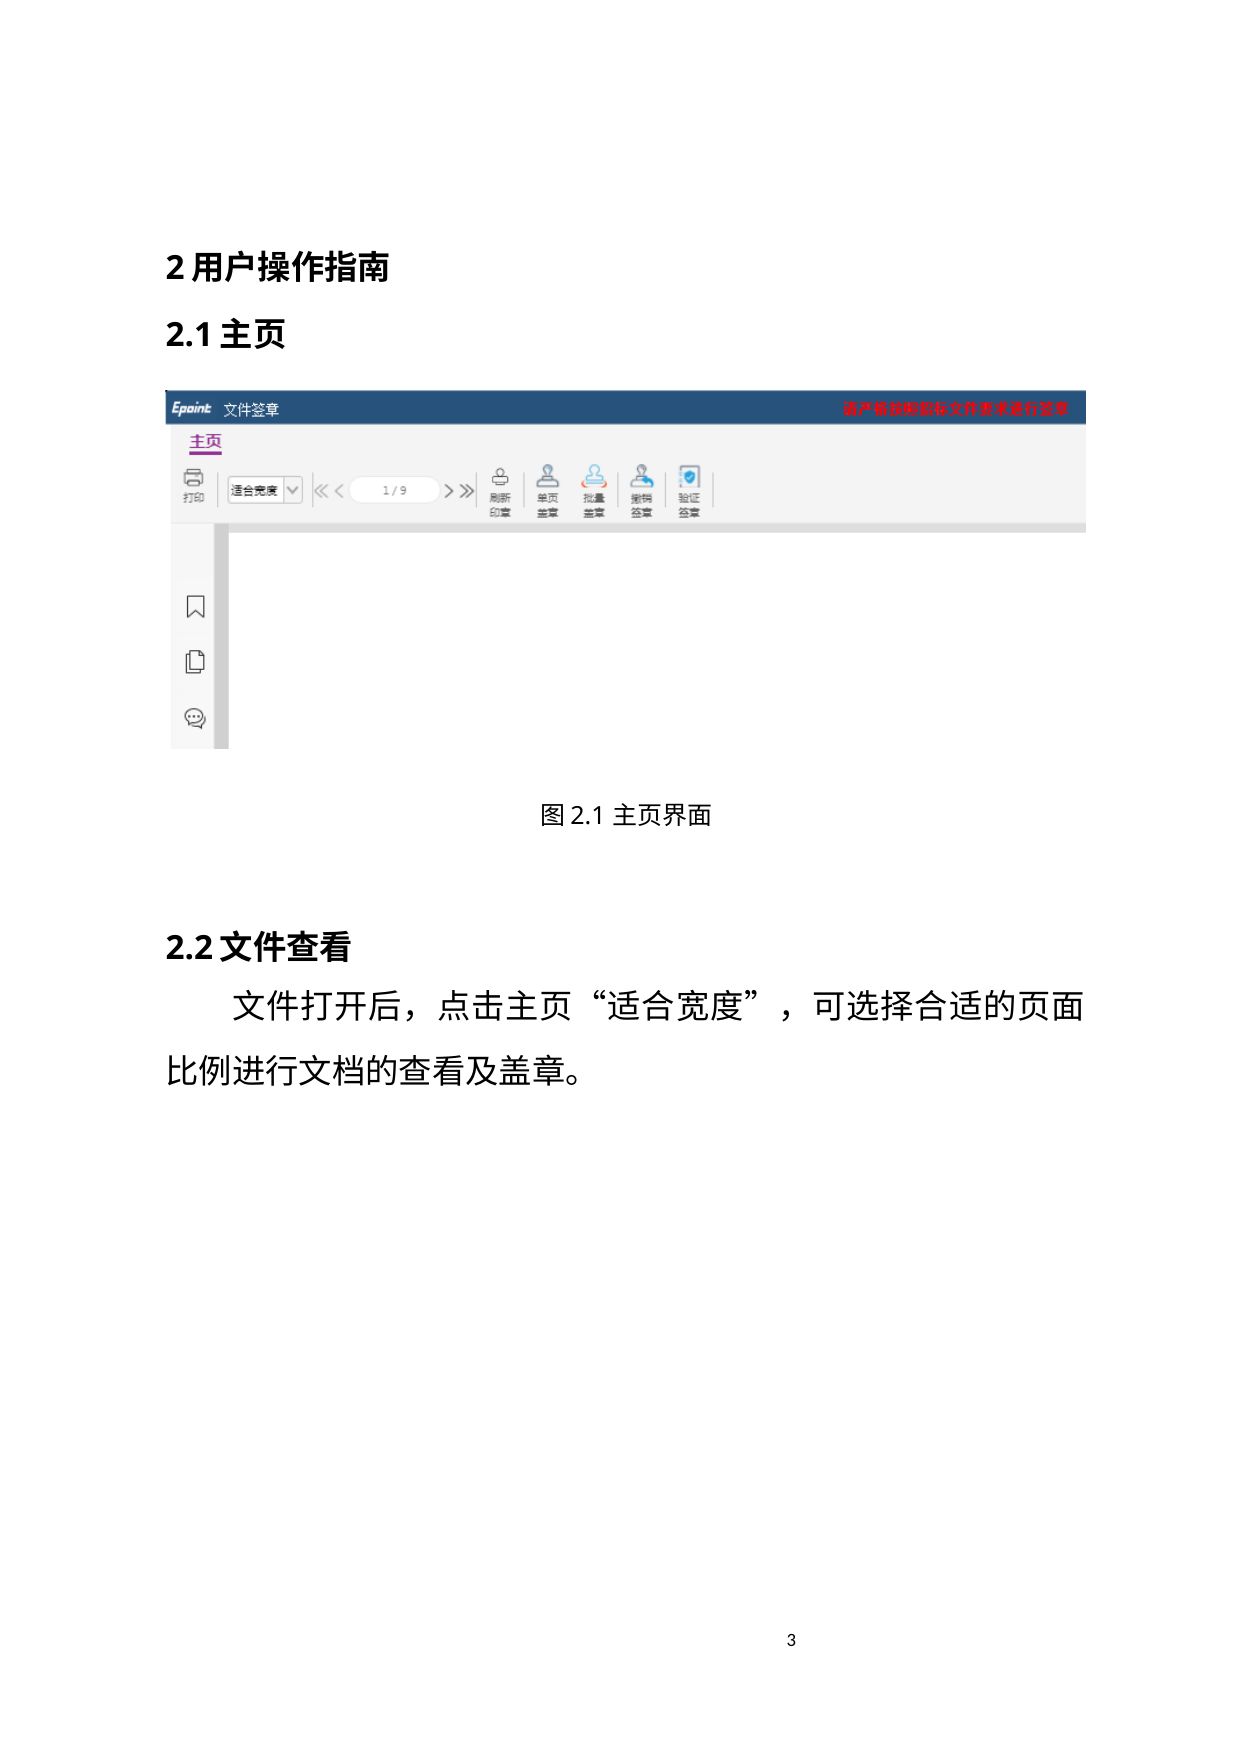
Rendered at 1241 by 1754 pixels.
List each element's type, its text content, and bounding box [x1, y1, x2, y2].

subtitle 2.1主页 [165, 298, 1087, 358]
subtitle 2用户操作指南 [165, 233, 1087, 298]
text 文件打开后，点击主页“适合宽度”，可选择合适的页面比例进行文档的查看及盖章。 [165, 971, 1087, 1101]
subtitle 2.2文件查看 [165, 911, 1087, 971]
picture [165, 390, 1086, 749]
text 图2.1 主页界面 [165, 781, 1087, 846]
